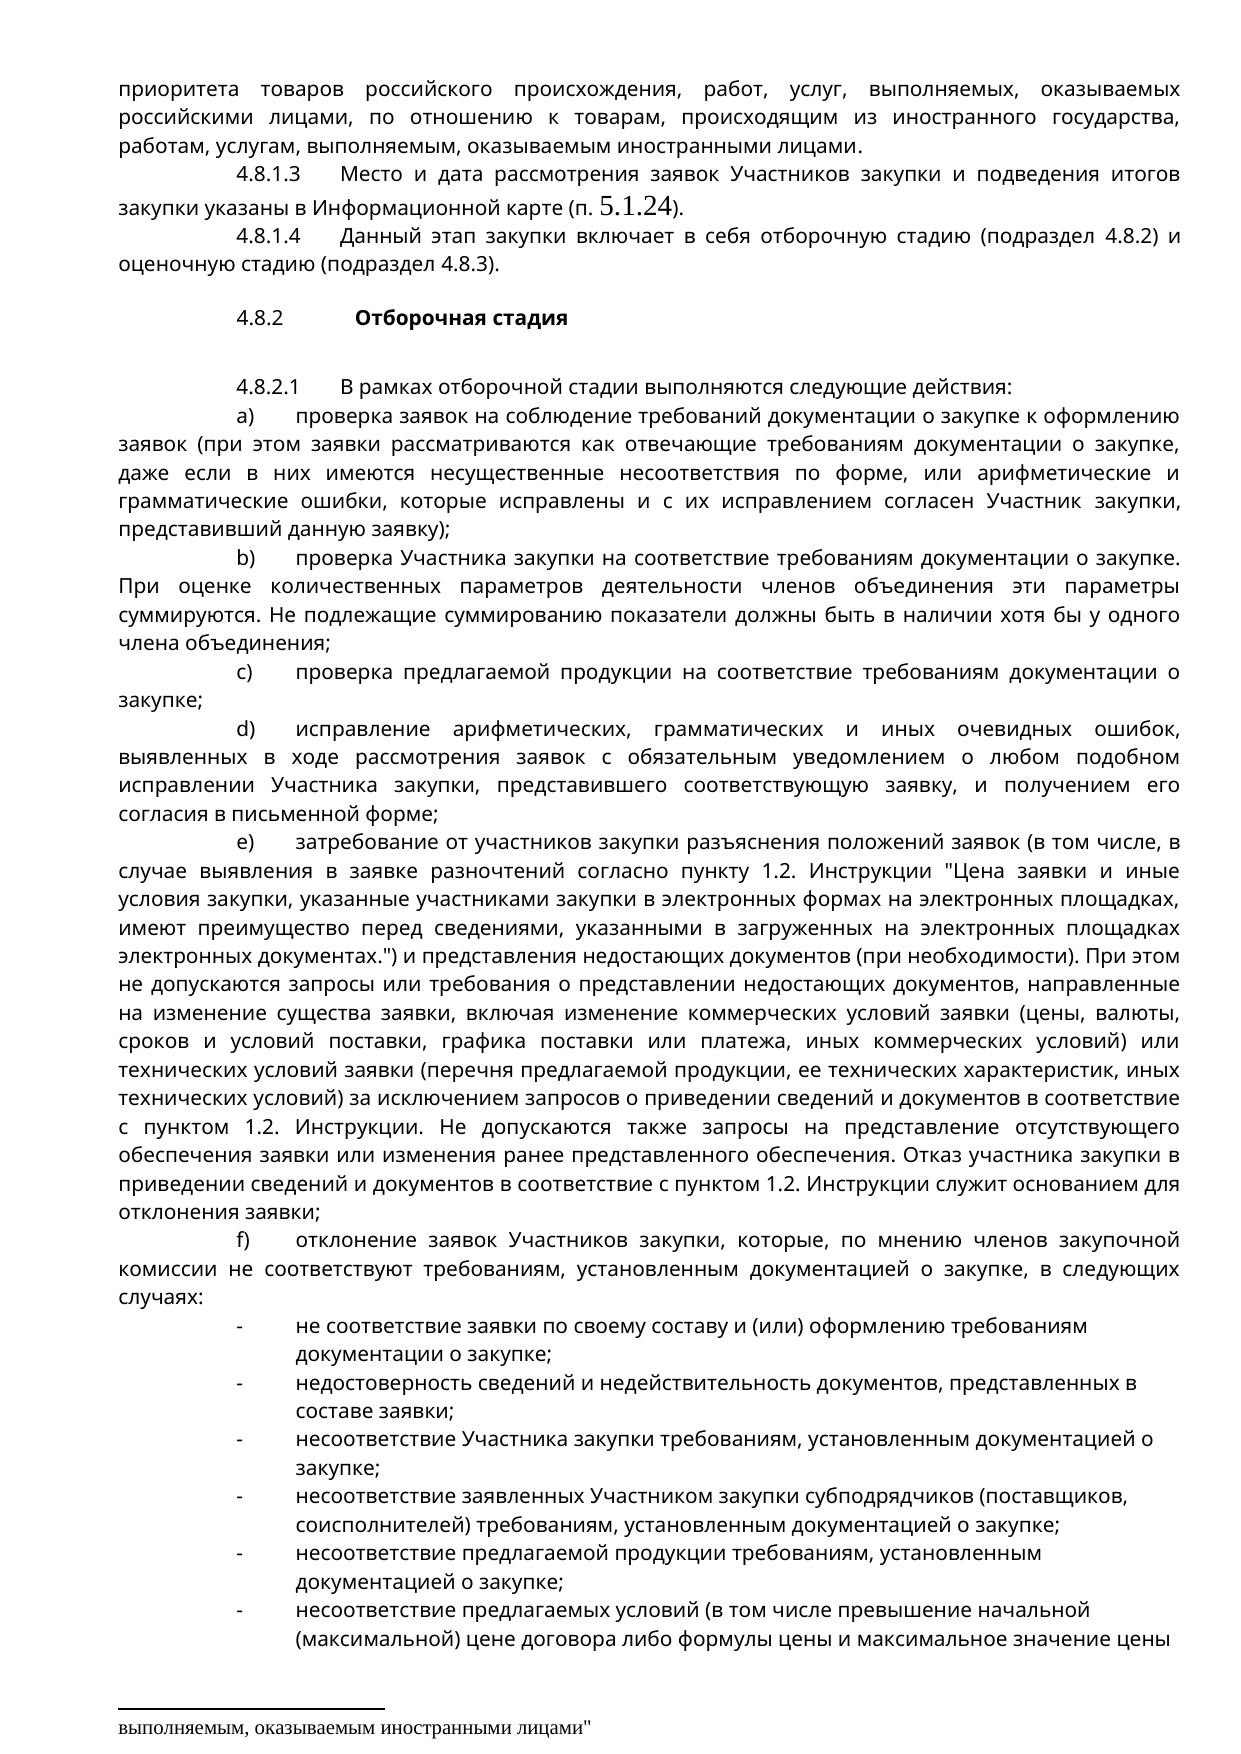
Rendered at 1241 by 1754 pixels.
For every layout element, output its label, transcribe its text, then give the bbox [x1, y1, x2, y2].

list несоответствие Участника закупки требованиям, установленным документацией о закупке; [236, 1424, 1181, 1481]
list затребование от участников закупки разъяснения положений заявок (в том числе, в случае выявления в заявке разночтений согласно пункту 1.2. Инструкции "Цена заявки и иные условия закупки, указанные участниками закупки в электронных формах на электронных площадках, имеют преимущество перед сведениями, указанными в загруженных на электронных площадках электронных документах.") и представления недостающих документов (при необходимости). При этом не допускаются запросы или требования о представлении недостающих документов, направленные на изменение существа заявки, включая изменение коммерческих условий заявки (цены, валюты, сроков и условий поставки, графика поставки или платежа, иных коммерческих условий) или технических условий заявки (перечня предлагаемой продукции, ее технических характеристик, иных технических условий) за исключением запросов о приведении сведений и документов в соответствие с пунктом 1.2. Инструкции. Не допускаются также запросы на представление отсутствующего обеспечения заявки или изменения ранее представленного обеспечения. Отказ участника закупки в приведении сведений и документов в соответствие с пунктом 1.2. Инструкции служит основанием для отклонения заявки; [118, 827, 1181, 1226]
list отклонение заявок Участников закупки, которые, по мнению членов закупочной комиссии не соответствуют требованиям, установленным документацией о закупке, в следующих случаях: [118, 1226, 1181, 1311]
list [118, 74, 1181, 159]
list Данный этап закупки включает в себя отборочную стадию (подраздел 4.8.2) и оценочную стадию (подраздел 4.8.3). [118, 221, 1181, 278]
list недостоверность сведений и недействительность документов, представленных в составе заявки; [236, 1368, 1181, 1424]
list проверка Участника закупки на соответствие требованиям документации о закупке. При оценке количественных параметров деятельности членов объединения эти параметры суммируются. Не подлежащие суммированию показатели должны быть в наличии хотя бы у одного члена объединения; [118, 543, 1181, 657]
list В рамках отборочной стадии выполняются следующие действия: [118, 372, 1181, 401]
list проверка предлагаемой продукции на соответствие требованиям документации о закупке; [118, 657, 1181, 714]
list исправление арифметических, грамматических и иных очевидных ошибок, выявленных в ходе рассмотрения заявок с обязательным уведомлением о любом подобном исправлении Участника закупки, представившего соответствующую заявку, и получением его согласия в письменной форме; [118, 714, 1181, 827]
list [236, 1595, 1181, 1652]
list не соответствие заявки по своему составу и (или) оформлению требованиям документации о закупке; [236, 1311, 1181, 1368]
list Отборочная стадия [236, 303, 1181, 331]
list проверка заявок на соблюдение требований документации о закупке к оформлению заявок (при этом заявки рассматриваются как отвечающие требованиям документации о закупке, даже если в них имеются несущественные несоответствия по форме, или арифметические и грамматические ошибки, которые исправлены и с их исправлением согласен Участник закупки, представивший данную заявку); [118, 401, 1181, 543]
list Место и дата рассмотрения заявок Участников закупки и подведения итогов закупки указаны в Информационной карте (п. 5.1.24). [118, 159, 1181, 221]
list несоответствие предлагаемой продукции требованиям, установленным документацией о закупке; [236, 1538, 1181, 1595]
list несоответствие заявленных Участником закупки субподрядчиков (поставщиков, соисполнителей) требованиям, установленным документацией о закупке; [236, 1481, 1181, 1538]
